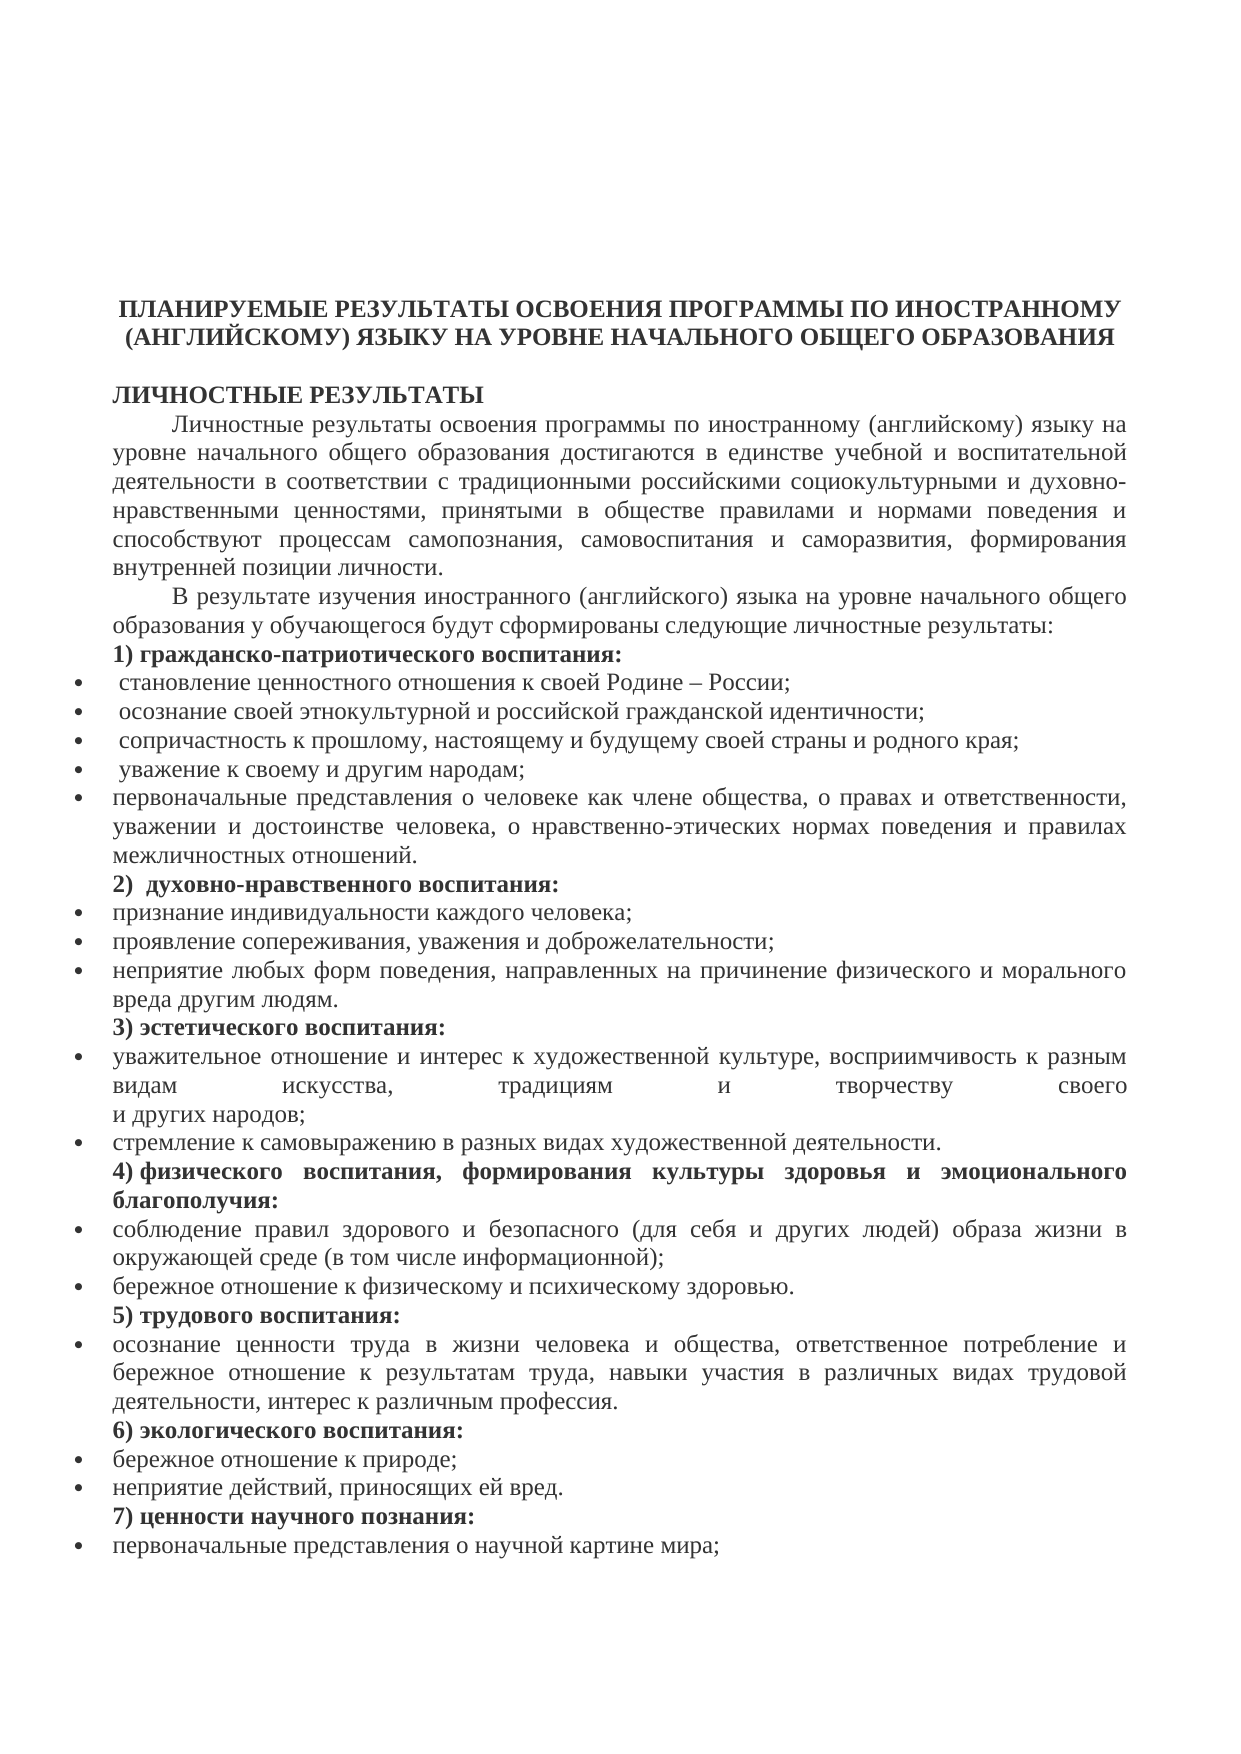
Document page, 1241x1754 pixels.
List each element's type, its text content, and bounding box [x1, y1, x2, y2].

list уважительное отношение и интерес к художественной культуре, восприимчивость к разным видам искусства, традициям и творчеству своего и других народов; [75, 1041, 1128, 1127]
text Личностные результаты освоения программы по иностранному (английскому) языку на уровне начального общего образования достигаются в единстве учебной и воспитательной деятельности в соответствии с традиционными российскими социокультурными и духовно-нравственными ценностями, принятыми в обществе правилами и нормами поведения и способствуют процессам самопознания, самовоспитания и саморазвития, формирования внутренней позиции личности. [112, 409, 1128, 581]
text В результате изучения иностранного (английского) языка на уровне начального общего образования у обучающегося будут сформированы следующие личностные результаты: [112, 581, 1128, 639]
list первоначальные представления о человеке как члене общества, о правах и ответственности, уважении и достоинстве человека, о нравственно-этических нормах поведения и правилах межличностных отношений. [75, 782, 1128, 869]
text ПЛАНИРУЕМЫЕ РЕЗУЛЬТАТЫ ОСВОЕНИЯ ПРОГРАММЫ ПО ИНОСТРАННОМУ (АНГЛИЙСКОМУ) ЯЗЫКУ НА УРОВНЕ НАЧАЛЬНОГО ОБЩЕГО ОБРАЗОВАНИЯ [112, 294, 1128, 351]
list бережное отношение к природе; [75, 1444, 1128, 1472]
list становление ценностного отношения к своей Родине – России; [75, 667, 1128, 696]
list неприятие действий, приносящих ей вред. [75, 1472, 1128, 1501]
list соблюдение правил здорового и безопасного (для себя и других людей) образа жизни в окружающей среде (в том числе информационной); [75, 1214, 1128, 1271]
text 1) гражданско-патриотического воспитания: [112, 639, 1128, 667]
list осознание ценности труда в жизни человека и общества, ответственное потребление и бережное отношение к результатам труда, навыки участия в различных видах трудовой деятельности, интерес к различным профессия. [75, 1329, 1128, 1415]
text 6) экологического воспитания: [112, 1415, 1128, 1444]
text 7) ценности научного познания: [112, 1501, 1128, 1530]
text 4) физического воспитания, формирования культуры здоровья и эмоционального благополучия: [112, 1156, 1128, 1214]
list уважение к своему и другим народам; [75, 754, 1128, 782]
list признание индивидуальности каждого человека; [75, 897, 1128, 926]
list неприятие любых форм поведения, направленных на причинение физического и морального вреда другим людям. [75, 955, 1128, 1012]
text ЛИЧНОСТНЫЕ РЕЗУЛЬТАТЫ [112, 380, 1128, 409]
text 2) духовно-нравственного воспитания: [112, 869, 1128, 897]
list осознание своей этнокультурной и российской гражданской идентичности; [75, 696, 1128, 725]
text 5) трудового воспитания: [112, 1300, 1128, 1329]
list проявление сопереживания, уважения и доброжелательности; [75, 926, 1128, 955]
list сопричастность к прошлому, настоящему и будущему своей страны и родного края; [75, 725, 1128, 754]
list первоначальные представления о научной картине мира; [75, 1530, 1128, 1559]
list стремление к самовыражению в разных видах художественной деятельности. [75, 1127, 1128, 1156]
list бережное отношение к физическому и психическому здоровью. [75, 1271, 1128, 1300]
text 3) эстетического воспитания: [112, 1012, 1128, 1041]
